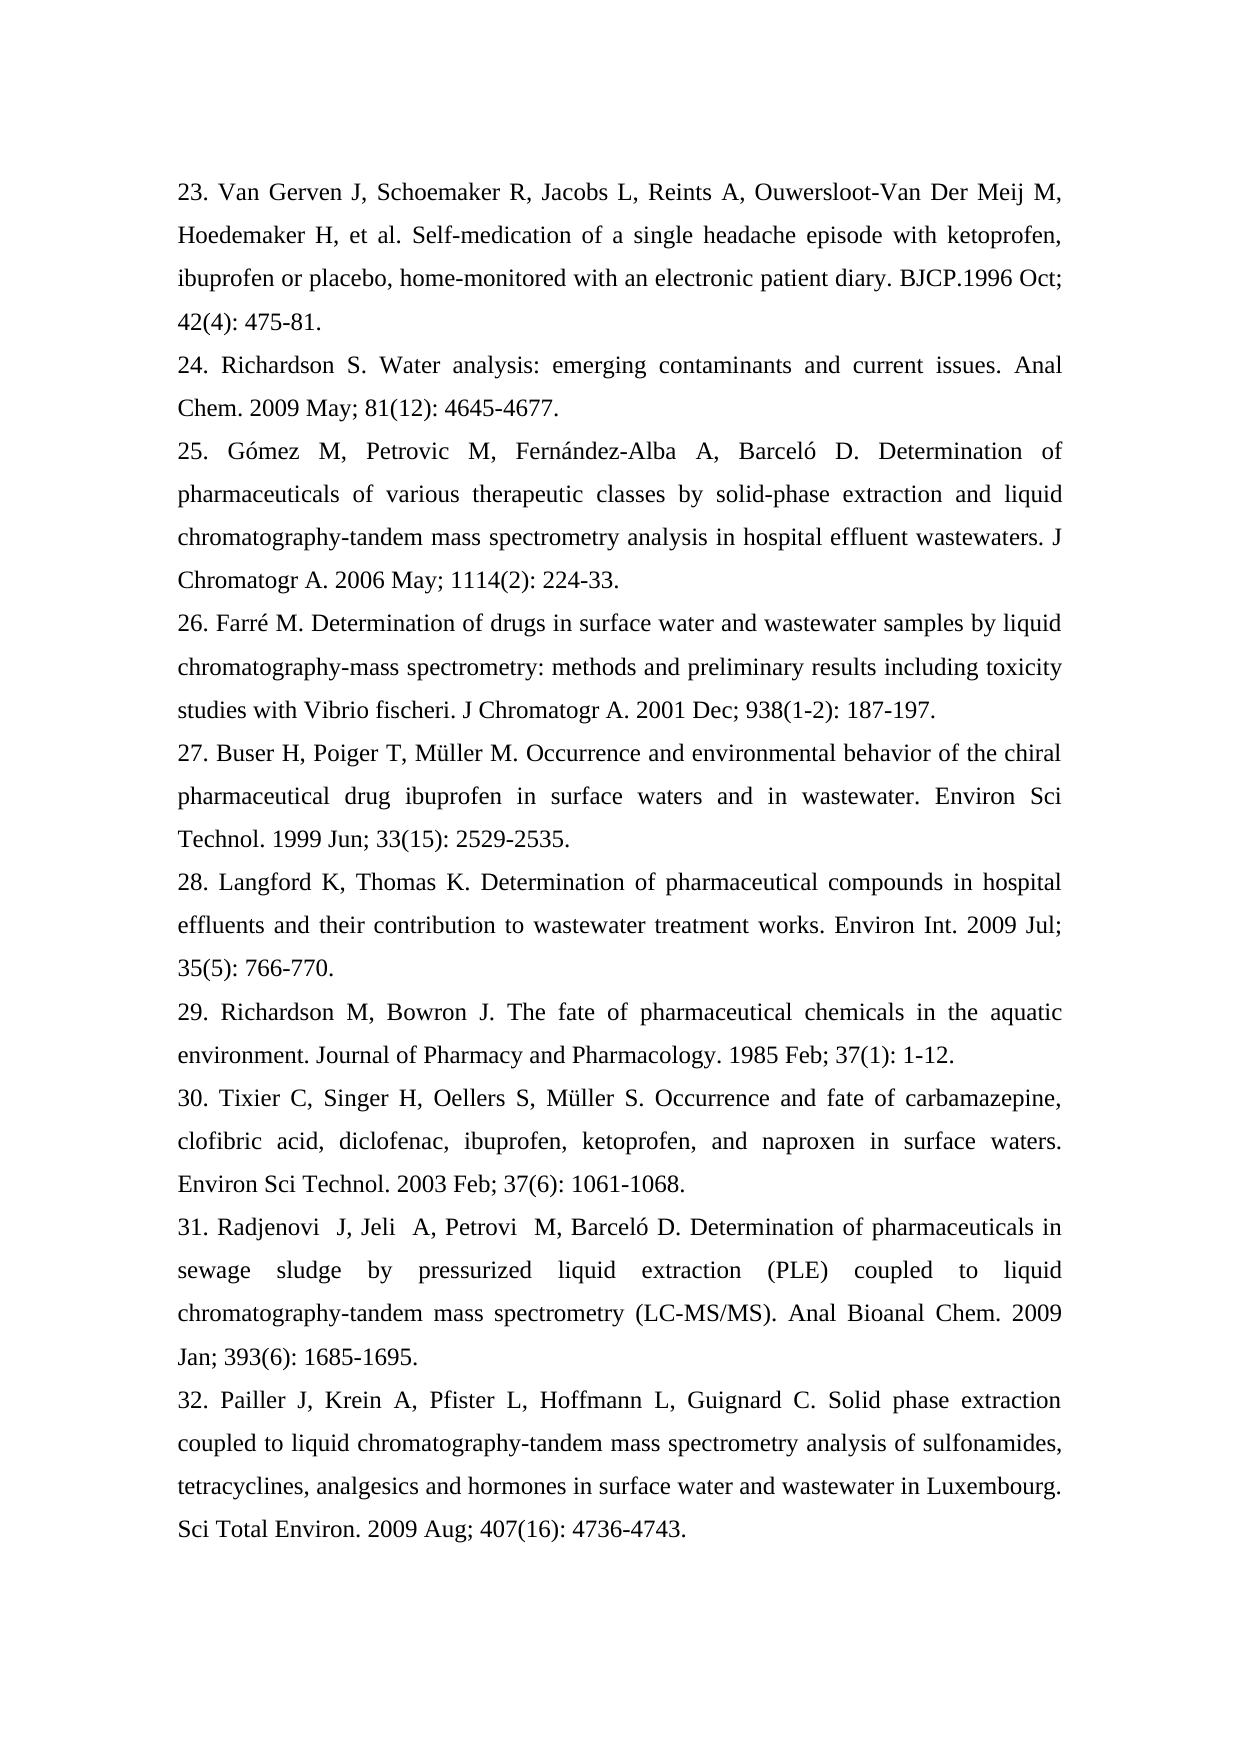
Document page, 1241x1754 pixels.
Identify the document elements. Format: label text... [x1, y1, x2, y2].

text 25. Gómez M, Petrovic M, Fernández-Alba A, Barceló D. Determination of pharmaceuticals of various therapeutic classes by solid-phase extraction and liquid chromatography-tandem mass spectrometry analysis in hospital effluent wastewaters. J Chromatogr A. 2006 May; 1114(2): 224-33. [177, 436, 1063, 594]
text 32. Pailler J, Krein A, Pfister L, Hoffmann L, Guignard C. Solid phase extraction coupled to liquid chromatography-tandem mass spectrometry analysis of sulfonamides, tetracyclines, analgesics and hormones in surface water and wastewater in Luxembourg. Sci Total Environ. 2009 Aug; 407(16): 4736-4743. [177, 1385, 1063, 1543]
text 30. Tixier C, Singer H, Oellers S, Müller S. Occurrence and fate of carbamazepine, clofibric acid, diclofenac, ibuprofen, ketoprofen, and naproxen in surface waters. Environ Sci Technol. 2003 Feb; 37(6): 1061-1068. [177, 1083, 1063, 1198]
text 28. Langford K, Thomas K. Determination of pharmaceutical compounds in hospital effluents and their contribution to wastewater treatment works. Environ Int. 2009 Jul; 35(5): 766-770. [177, 867, 1063, 982]
text 23. Van Gerven J, Schoemaker R, Jacobs L, Reints A, Ouwersloot-Van Der Meij M, Hoedemaker H, et al. Self-medication of a single headache episode with ketoprofen, ibuprofen or placebo, home-monitored with an electronic patient diary. BJCP.1996 Oct; 42(4): 475-81. [177, 177, 1063, 335]
text 29. Richardson M, Bowron J. The fate of pharmaceutical chemicals in the aquatic environment. Journal of Pharmacy and Pharmacology. 1985 Feb; 37(1): 1-12. [177, 997, 1063, 1068]
text 27. Buser H, Poiger T, Müller M. Occurrence and environmental behavior of the chiral pharmaceutical drug ibuprofen in surface waters and in wastewater. Environ Sci Technol. 1999 Jun; 33(15): 2529-2535. [177, 738, 1063, 853]
text 26. Farré M. Determination of drugs in surface water and wastewater samples by liquid chromatography-mass spectrometry: methods and preliminary results including toxicity studies with Vibrio fischeri. J Chromatogr A. 2001 Dec; 938(1-2): 187-197. [177, 608, 1063, 723]
text 24. Richardson S. Water analysis: emerging contaminants and current issues. Anal Chem. 2009 May; 81(12): 4645-4677. [177, 350, 1063, 422]
text 31. Radjenovi J, Jeli A, Petrovi M, Barceló D. Determination of pharmaceuticals in sewage sludge by pressurized liquid extraction (PLE) coupled to liquid chromatography-tandem mass spectrometry (LC-MS/MS). Anal Bioanal Chem. 2009 Jan; 393(6): 1685-1695. [177, 1212, 1063, 1370]
